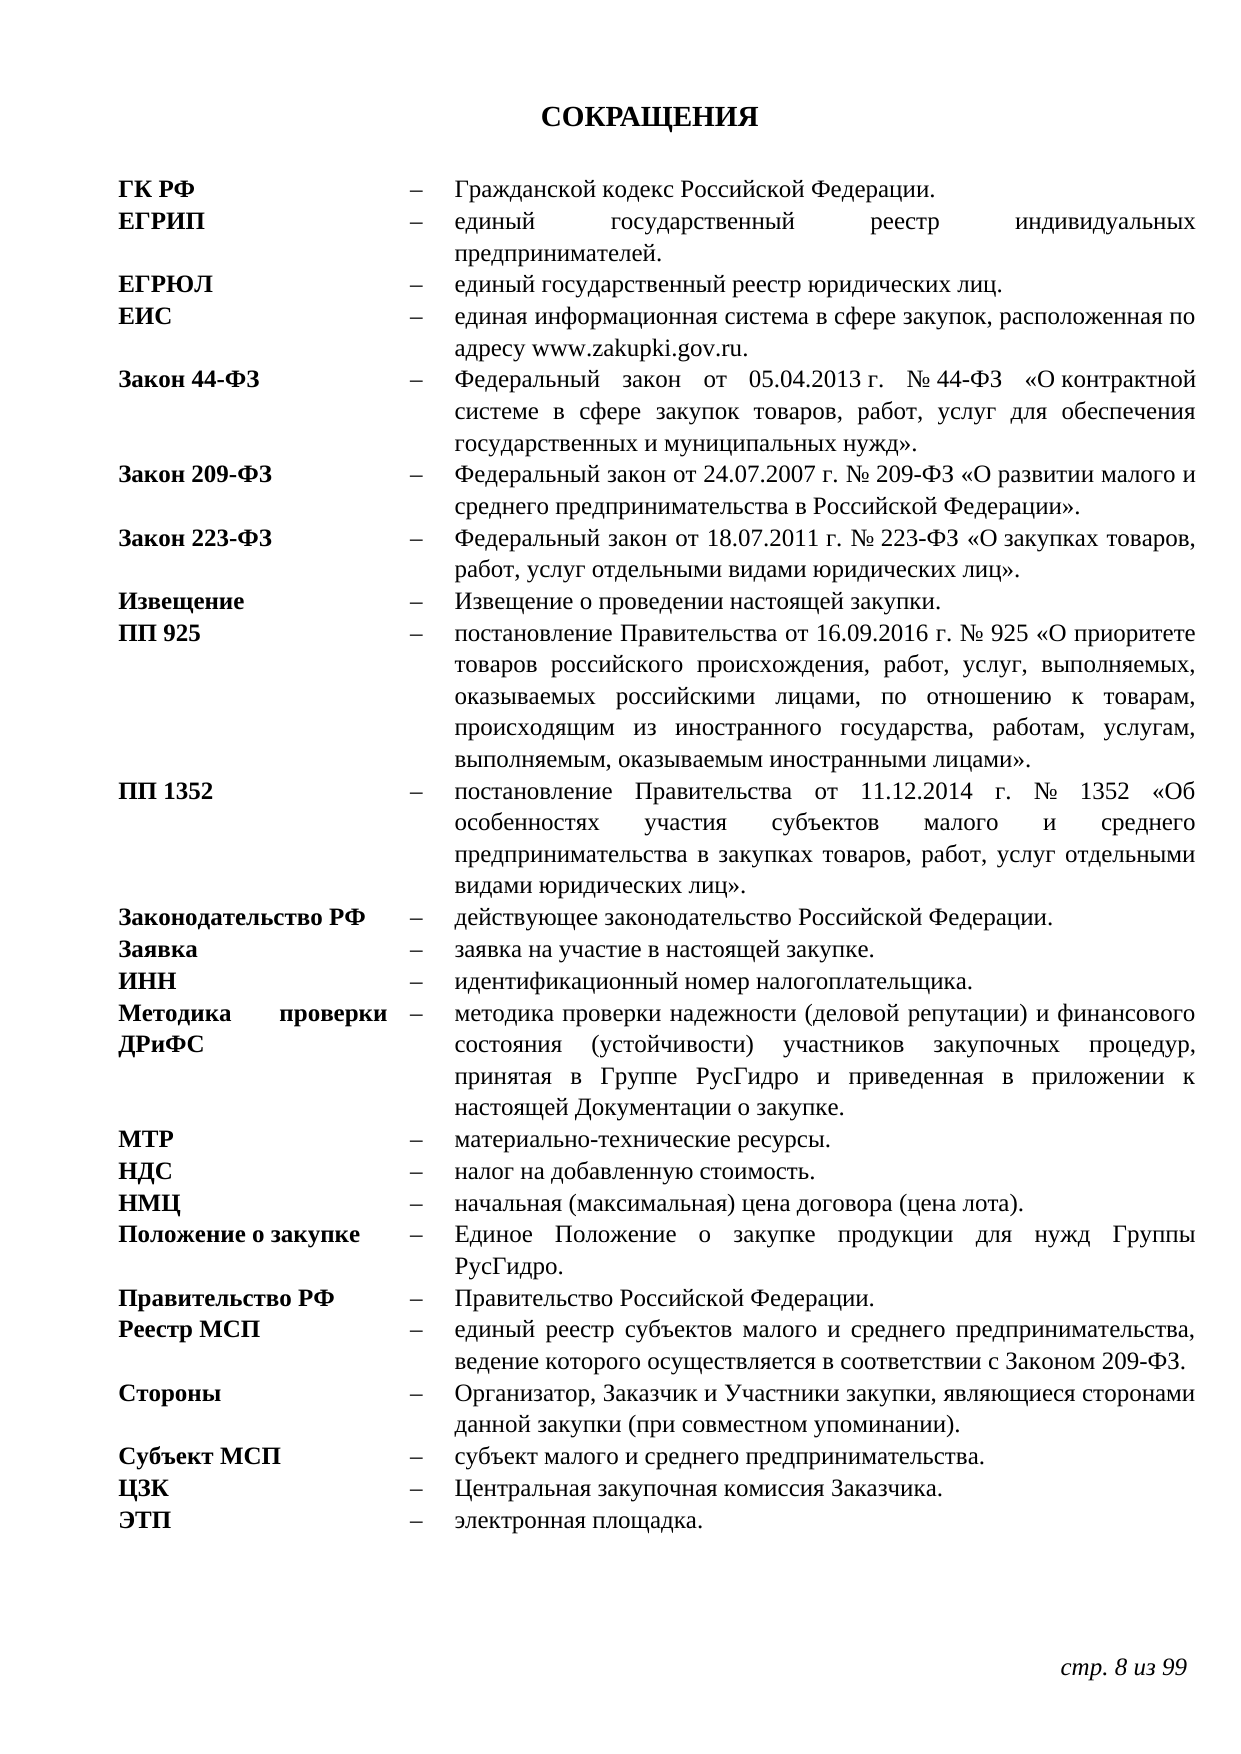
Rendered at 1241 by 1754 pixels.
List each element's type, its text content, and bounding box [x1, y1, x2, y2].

table_cell методика проверки надежности (деловой репутации) и финансового состояния (устойчивости) участников закупочных процедур, принятая в Группе РусГидро и приведенная в приложении к настоящей Документации о закупке. [443, 998, 1207, 1124]
table_cell МТР [107, 1124, 399, 1156]
table_cell – [399, 966, 443, 998]
table_cell ПП 925 [107, 618, 399, 776]
table_cell ЕГРИП [107, 206, 399, 269]
table_cell – [399, 776, 443, 902]
table_cell – [399, 1505, 443, 1536]
table_cell Единое Положение о закупке продукции для нужд Группы РусГидро. [443, 1219, 1207, 1283]
table_cell Закон 44-ФЗ [107, 365, 399, 459]
table_cell – [399, 365, 443, 459]
table_cell – [399, 1219, 443, 1283]
table_cell – [399, 934, 443, 966]
table_cell постановление Правительства от 16.09.2016 г. № 925 «О приоритете товаров российского происхождения, работ, услуг, выполняемых, оказываемых российскими лицами, по отношению к товарам, происходящим из иностранного государства, работам, услугам, выполняемым, оказываемым иностранными лицами». [443, 618, 1207, 776]
table_cell ПП 1352 [107, 776, 399, 902]
table_cell – [399, 1441, 443, 1473]
table_cell Законодательство РФ [107, 902, 399, 934]
table_cell действующее законодательство Российской Федерации. [443, 902, 1207, 934]
table_cell субъект малого и среднего предпринимательства. [443, 1441, 1207, 1473]
table_cell – [399, 1378, 443, 1441]
table_cell Заявка [107, 934, 399, 966]
table_cell Закон 223-ФЗ [107, 523, 399, 586]
table_cell Правительство РФ [107, 1283, 399, 1314]
table_cell заявка на участие в настоящей закупке. [443, 934, 1207, 966]
table_cell – [399, 618, 443, 776]
table_cell единый государственный реестр индивидуальных предпринимателей. [443, 206, 1207, 269]
table_cell идентификационный номер налогоплательщика. [443, 966, 1207, 998]
table_cell Стороны [107, 1378, 399, 1441]
table_cell Извещение [107, 586, 399, 618]
table_cell ЦЗК [107, 1473, 399, 1505]
table_cell – [399, 523, 443, 586]
table_cell ЭТП [107, 1505, 399, 1536]
table_cell – [399, 586, 443, 618]
table_cell Положение о закупке [107, 1219, 399, 1283]
table_cell материально-технические ресурсы. [443, 1124, 1207, 1156]
table_cell – [399, 206, 443, 269]
subtitle СОКРАЩЕНИЯ [118, 99, 1181, 133]
table_cell Реестр МСП [107, 1315, 399, 1378]
table_cell Методика проверки ДРиФС [107, 998, 399, 1124]
table_cell НМЦ [107, 1188, 399, 1219]
table_header Гражданской кодекс Российской Федерации. [443, 174, 1207, 206]
table_cell – [399, 459, 443, 523]
table_cell единая информационная система в сфере закупок, расположенная по адресу www.zakupki.gov.ru. [443, 301, 1207, 364]
table_cell ЕГРЮЛ [107, 269, 399, 301]
table_cell – [399, 1124, 443, 1156]
table_cell Извещение о проведении настоящей закупки. [443, 586, 1207, 618]
table_header – [399, 174, 443, 206]
table_cell Федеральный закон от 05.04.2013 г. № 44-ФЗ «О контрактной системе в сфере закупок товаров, работ, услуг для обеспечения государственных и муниципальных нужд». [443, 365, 1207, 459]
table_cell налог на добавленную стоимость. [443, 1156, 1207, 1188]
table_cell начальная (максимальная) цена договора (цена лота). [443, 1188, 1207, 1219]
table_cell Федеральный закон от 18.07.2011 г. № 223-ФЗ «О закупках товаров, работ, услуг отдельными видами юридических лиц». [443, 523, 1207, 586]
table_cell Центральная закупочная комиссия Заказчика. [443, 1473, 1207, 1505]
table_cell – [399, 902, 443, 934]
table_cell – [399, 1283, 443, 1314]
table_cell Федеральный закон от 24.07.2007 г. № 209-ФЗ «О развитии малого и среднего предпринимательства в Российской Федерации». [443, 459, 1207, 523]
table_cell – [399, 1156, 443, 1188]
table_cell единый реестр субъектов малого и среднего предпринимательства, ведение которого осуществляется в соответствии с Законом 209-ФЗ. [443, 1315, 1207, 1378]
table_cell Закон 209-ФЗ [107, 459, 399, 523]
table_cell единый государственный реестр юридических лиц. [443, 269, 1207, 301]
table_cell ИНН [107, 966, 399, 998]
table_cell – [399, 998, 443, 1124]
table_cell – [399, 1188, 443, 1219]
table_cell НДС [107, 1156, 399, 1188]
table_cell постановление Правительства от 11.12.2014 г. № 1352 «Об особенностях участия субъектов малого и среднего предпринимательства в закупках товаров, работ, услуг отдельными видами юридических лиц». [443, 776, 1207, 902]
table_cell Субъект МСП [107, 1441, 399, 1473]
table_cell Организатор, Заказчик и Участники закупки, являющиеся сторонами данной закупки (при совместном упоминании). [443, 1378, 1207, 1441]
table_cell – [399, 1473, 443, 1505]
table_cell – [399, 269, 443, 301]
table_cell электронная площадка. [443, 1505, 1207, 1536]
table_cell – [399, 1315, 443, 1378]
table_cell Правительство Российской Федерации. [443, 1283, 1207, 1314]
table_header ГК РФ [107, 174, 399, 206]
table_cell ЕИС [107, 301, 399, 364]
table_cell – [399, 301, 443, 364]
